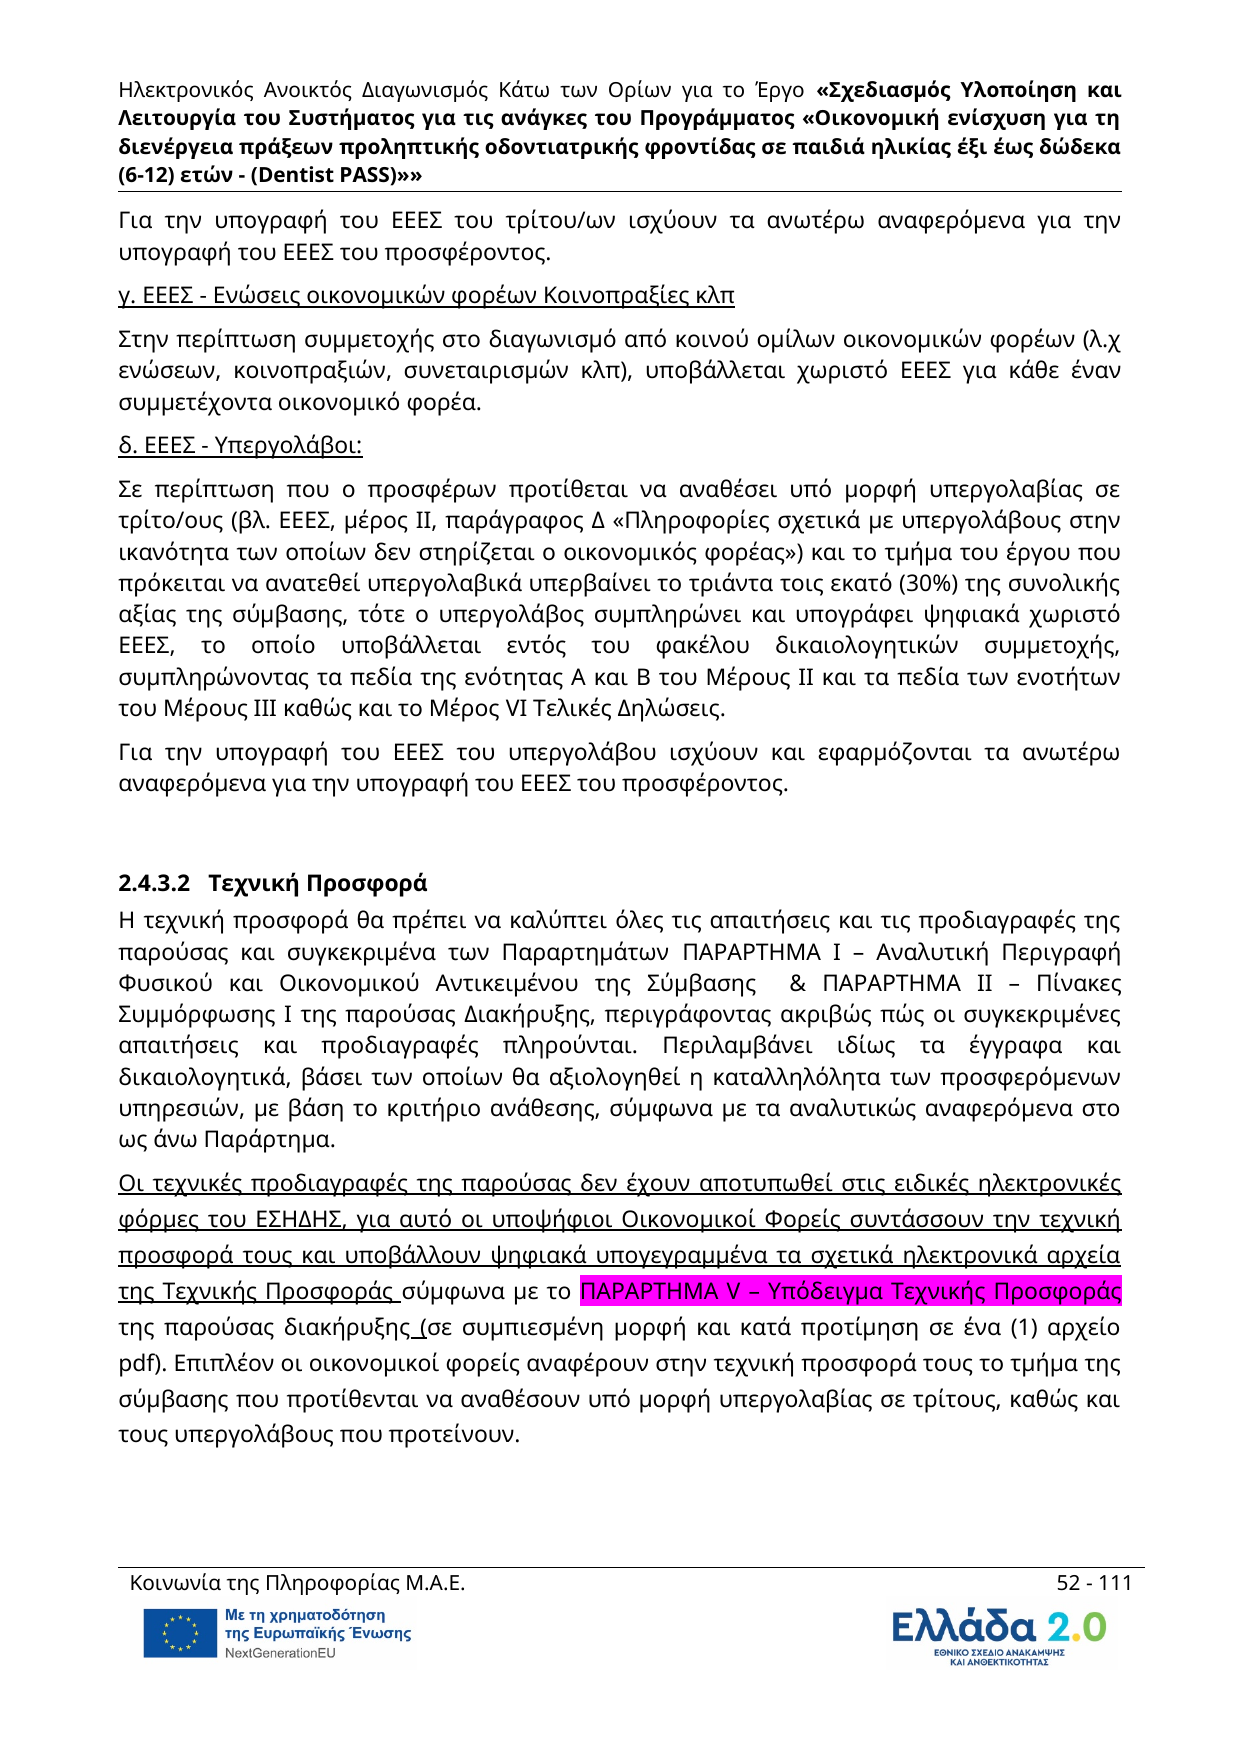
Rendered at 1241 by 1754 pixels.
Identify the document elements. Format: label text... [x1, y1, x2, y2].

text Για την υπογραφή του ΕΕΕΣ του υπεργολάβου ισχύουν και εφαρμόζονται τα ανωτέρω αναφερόμενα για την υπογραφή του ΕΕΕΣ του προσφέροντος. [118, 736, 1122, 798]
text γ. ΕΕΕΣ - Ενώσεις οικονομικών φορέων Κοινοπραξίες κλπ [118, 279, 1122, 311]
text δ. ΕΕΕΣ - Υπεργολάβοι: [118, 429, 1122, 461]
text H τεχνική προσφορά θα πρέπει να καλύπτει όλες τις απαιτήσεις και τις προδιαγραφές της παρούσας και συγκεκριμένα των Παραρτημάτων ΠΑΡΑΡΤΗΜΑ Ι – Αναλυτική Περιγραφή Φυσικού και Οικονομικού Αντικειμένου της Σύμβασης & ΠΑΡΑΡΤΗΜΑ ΙΙ – Πίνακες Συμμόρφωσης Ι της παρούσας Διακήρυξης, περιγράφοντας ακριβώς πώς οι συγκεκριμένες απαιτήσεις και προδιαγραφές πληρούνται. Περιλαμβάνει ιδίως τα έγγραφα και δικαιολογητικά, βάσει των οποίων θα αξιολογηθεί η καταλληλόλητα των προσφερόμενων υπηρεσιών, με βάση το κριτήριο ανάθεσης, σύμφωνα με τα αναλυτικώς αναφερόμενα στο ως άνω Παράρτημα. [118, 904, 1122, 1154]
text Σε περίπτωση που ο προσφέρων προτίθεται να αναθέσει υπό μορφή υπεργολαβίας σε τρίτο/ους (βλ. ΕΕΕΣ, μέρος ΙΙ, παράγραφος Δ «Πληροφορίες σχετικά με υπεργολάβους στην ικανότητα των οποίων δεν στηρίζεται ο οικονομικός φορέας») και το τμήμα του έργου που πρόκειται να ανατεθεί υπεργολαβικά υπερβαίνει το τριάντα τοις εκατό (30%) της συνολικής αξίας της σύμβασης, τότε ο υπεργολάβος συμπληρώνει και υπογράφει ψηφιακά χωριστό ΕΕΕΣ, το οποίο υποβάλλεται εντός του φακέλου δικαιολογητικών συμμετοχής, συμπληρώνοντας τα πεδία της ενότητας Α και Β του Μέρους ΙΙ και τα πεδία των ενοτήτων του Μέρους ΙΙΙ καθώς και το Μέρος VI Τελικές Δηλώσεις. [118, 473, 1122, 723]
text Οι τεχνικές προδιαγραφές της παρούσας δεν έχουν αποτυπωθεί στις ειδικές ηλεκτρονικές φόρμες του ΕΣΗΔΗΣ, για αυτό οι υποψήφιοι Οικονομικοί Φορείς συντάσσουν την τεχνική προσφορά τους και υποβάλλουν ψηφιακά υπογεγραμμένα τα σχετικά ηλεκτρονικά αρχεία της Τεχνικής Προσφοράς σύμφωνα με το ΠΑΡΑΡΤΗΜΑ V – Υπόδειγμα Τεχνικής Προσφοράς της παρούσας διακήρυξης (σε συμπιεσμένη μορφή και κατά προτίμηση σε ένα (1) αρχείο pdf). Επιπλέον οι οικονομικοί φορείς αναφέρουν στην τεχνική προσφορά τους το τμήμα της σύμβασης που προτίθενται να αναθέσουν υπό μορφή υπεργολαβίας σε τρίτους, καθώς και τους υπεργολάβους που προτείνουν. [118, 1231, 1122, 1450]
text Για την υπογραφή του ΕΕΕΣ του τρίτου/ων ισχύουν τα ανωτέρω αναφερόμενα για την υπογραφή του ΕΕΕΣ του προσφέροντος. [118, 204, 1122, 267]
text Στην περίπτωση συμμετοχής στο διαγωνισμό από κοινού ομίλων οικονομικών φορέων (λ.χ ενώσεων, κοινοπραξιών, συνεταιρισμών κλπ), υποβάλλεται χωριστό ΕΕΕΣ για κάθε έναν συμμετέχοντα οικονομικό φορέα. [118, 323, 1122, 417]
subtitle Τεχνική Προσφορά [118, 867, 1122, 898]
